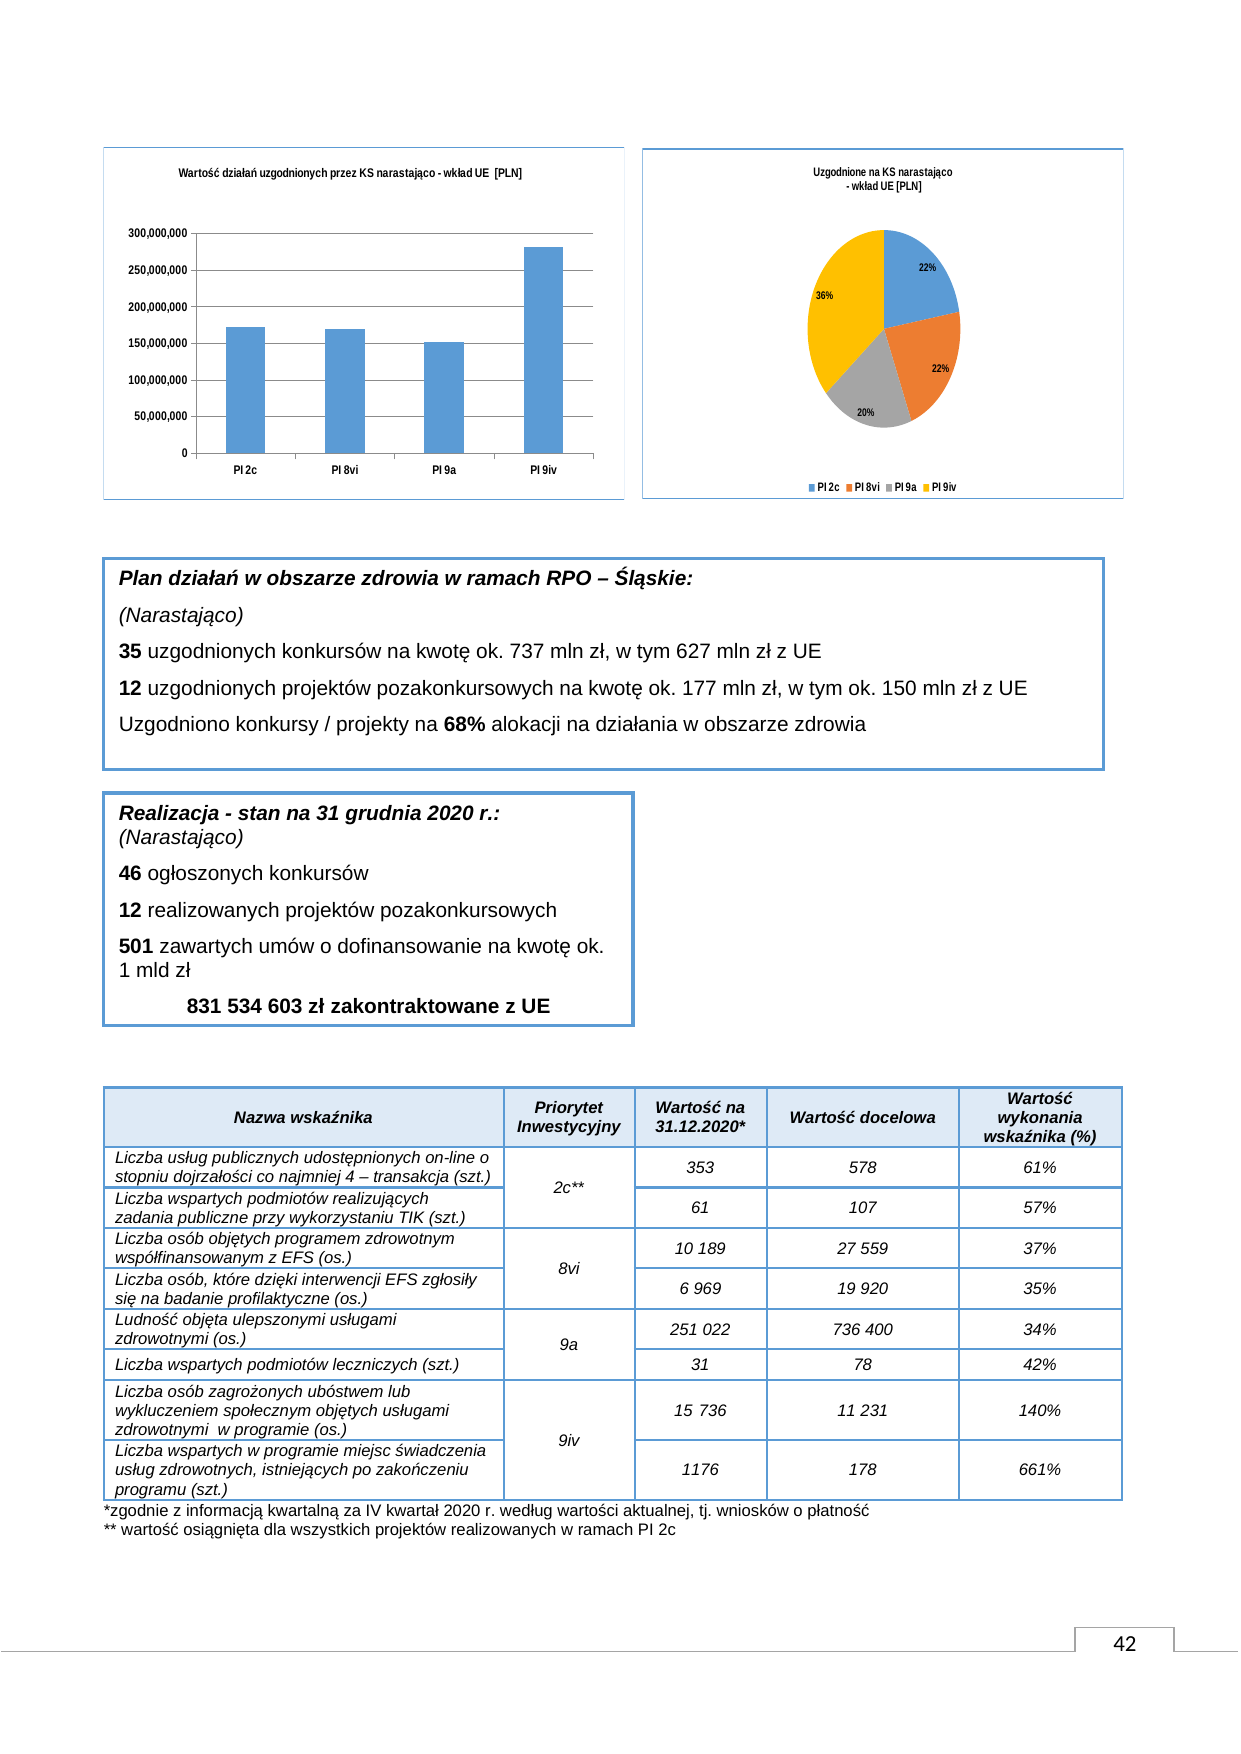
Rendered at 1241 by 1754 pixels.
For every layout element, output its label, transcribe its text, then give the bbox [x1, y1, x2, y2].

table_cell 2c** [505, 1148, 634, 1227]
table_cell 15 736 [636, 1381, 766, 1439]
text *zgodnie z informacją kwartalną za IV kwartał 2020 r. według wartości aktualnej, tj. wniosków o płatność [103, 1501, 1181, 1520]
table_cell Liczba wspartych podmiotów leczniczych (szt.) [105, 1350, 503, 1379]
table_cell 61 [636, 1189, 766, 1227]
table_cell 9a [505, 1310, 634, 1379]
table_header Wartość wykonania wskaźnika (%) [960, 1089, 1121, 1146]
table_header Wartość na 31.12.2020* [636, 1089, 766, 1146]
table_cell Liczba wspartych w programie miejsc świadczenia usług zdrowotnych, istniejących po zakończeniu programu (szt.) [105, 1441, 503, 1498]
table_cell Liczba osób zagrożonych ubóstwem lub wykluczeniem społecznym objętych usługami zdrowotnymi w programie (os.) [105, 1381, 503, 1439]
table_cell 1176 [636, 1441, 766, 1498]
table_cell 251 022 [636, 1310, 766, 1348]
table_header Wartość docelowa [768, 1089, 958, 1146]
table_cell 6 969 [636, 1269, 766, 1308]
table_cell 19 920 [768, 1269, 958, 1308]
table_cell 27 559 [768, 1229, 958, 1267]
table_cell 9iv [505, 1381, 634, 1498]
table_cell 37% [960, 1229, 1121, 1267]
table_header Nazwa wskaźnika [105, 1089, 503, 1146]
table_cell 140% [960, 1381, 1121, 1439]
table_cell Liczba wspartych podmiotów realizujących zadania publiczne przy wykorzystaniu TIK (szt.) [105, 1189, 503, 1227]
table_cell 35% [960, 1269, 1121, 1308]
table_cell 178 [768, 1441, 958, 1498]
table_cell 353 [636, 1148, 766, 1186]
table_cell Ludność objęta ulepszonymi usługami zdrowotnymi (os.) [105, 1310, 503, 1348]
table_cell Liczba osób objętych programem zdrowotnym współfinansowanym z EFS (os.) [105, 1229, 503, 1267]
text ** wartość osiągnięta dla wszystkich projektów realizowanych w ramach PI 2c [103, 1520, 1181, 1539]
table_cell 736 400 [768, 1310, 958, 1348]
table_cell 31 [636, 1350, 766, 1379]
table_cell 42% [960, 1350, 1121, 1379]
table_cell 661% [960, 1441, 1121, 1498]
table_cell 10 189 [636, 1229, 766, 1267]
table_cell 11 231 [768, 1381, 958, 1439]
table_header Priorytet Inwestycyjny [505, 1089, 634, 1146]
table_cell 78 [768, 1350, 958, 1379]
table_cell 8vi [505, 1229, 634, 1308]
table_cell Liczba usług publicznych udostępnionych on-line o stopniu dojrzałości co najmniej 4 – transakcja (szt.) [105, 1148, 503, 1186]
table_cell 107 [768, 1189, 958, 1227]
table_cell 578 [768, 1148, 958, 1186]
table_cell 34% [960, 1310, 1121, 1348]
table_cell 57% [960, 1189, 1121, 1227]
table_cell 61% [960, 1148, 1121, 1186]
table_cell Liczba osób, które dzięki interwencji EFS zgłosiły się na badanie profilaktyczne (os.) [105, 1269, 503, 1308]
